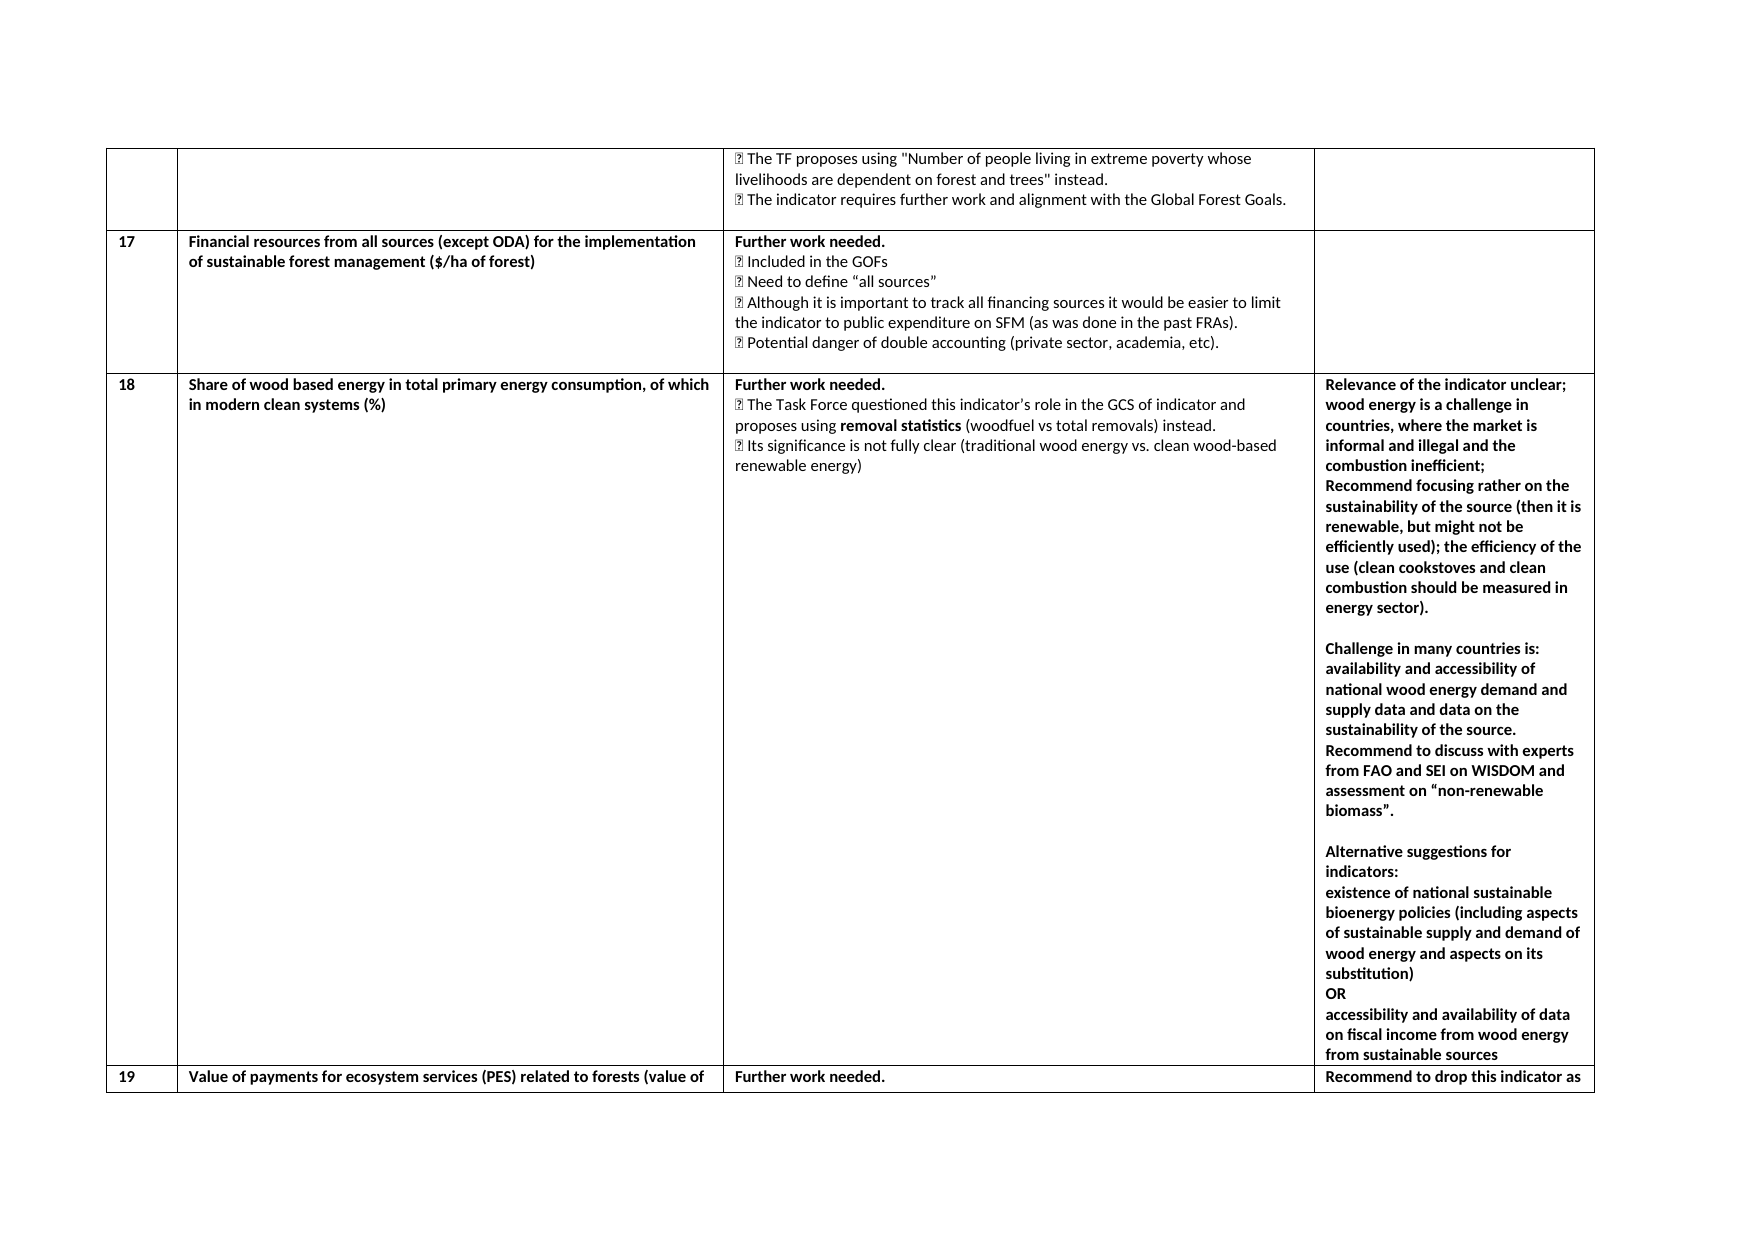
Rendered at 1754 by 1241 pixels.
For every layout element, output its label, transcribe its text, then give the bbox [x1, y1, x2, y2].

table_cell 19 [107, 1066, 177, 1092]
table_cell Further work needed.  The Task Force questioned this indicator’s role in the GCS of indicator and proposes using removal statistics (woodfuel vs total removals) instead.  Its significance is not fully clear (traditional wood energy vs. clean wood-based renewable energy) [724, 374, 1314, 1065]
table_cell 18 [107, 374, 177, 1065]
table_cell Financial resources from all sources (except ODA) for the implementation of sustainable forest management ($/ha of forest) [178, 231, 723, 373]
table_cell Further work needed.  Included in the GOFs  Need to define “all sources”  Although it is important to track all financing sources it would be easier to limit the indicator to public expenditure on SFM (as was done in the past FRAs).  Potential danger of double accounting (private sector, academia, etc). [724, 231, 1314, 373]
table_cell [1315, 1066, 1594, 1092]
table_cell Share of wood based energy in total primary energy consumption, of which in modern clean systems (%) [178, 374, 723, 1065]
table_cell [1315, 149, 1594, 230]
table_cell 17 [107, 231, 177, 373]
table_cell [724, 149, 1314, 230]
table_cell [724, 1066, 1314, 1092]
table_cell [178, 1066, 723, 1092]
table_cell [1315, 231, 1594, 373]
table_cell Relevance of the indicator unclear; wood energy is a challenge in countries, where the market is informal and illegal and the combustion inefficient; Recommend focusing rather on the sustainability of the source (then it is renewable, but might not be efficiently used); the efficiency of the use (clean cookstoves and clean combustion should be measured in energy sector). Challenge in many countries is: availability and accessibility of national wood energy demand and supply data and data on the sustainability of the source. Recommend to discuss with experts from FAO and SEI on WISDOM and assessment on “non-renewable biomass”. Alternative suggestions for indicators: existence of national sustainable bioenergy policies (including aspects of sustainable supply and demand of wood energy and aspects on its substitution) OR accessibility and availability of data on fiscal income from wood energy from sustainable sources [1315, 374, 1594, 1065]
table_cell 16 [107, 149, 177, 230]
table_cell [178, 149, 723, 230]
